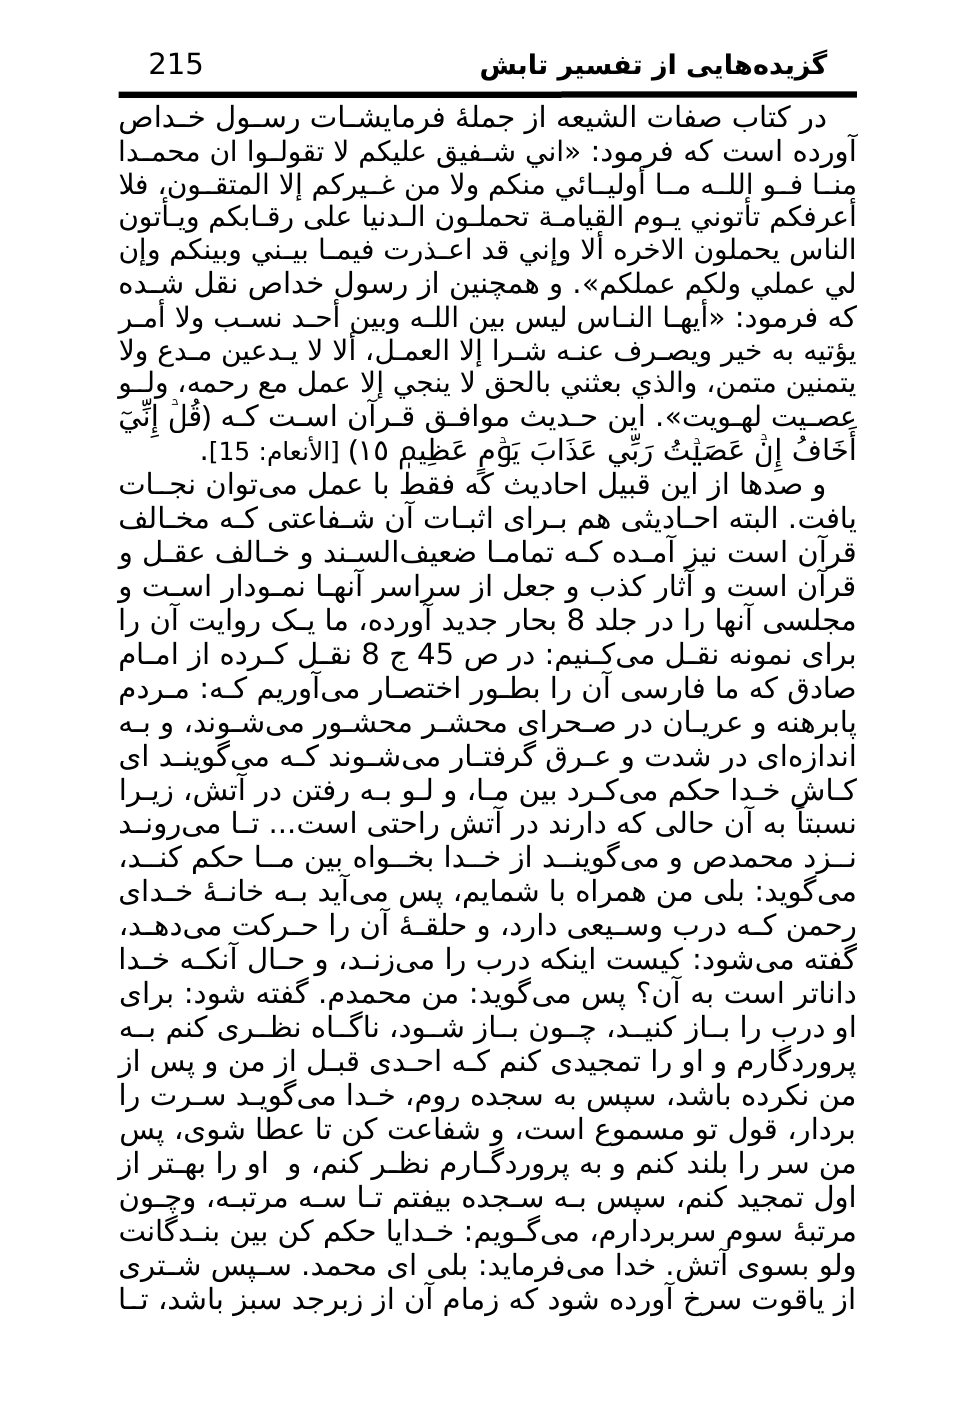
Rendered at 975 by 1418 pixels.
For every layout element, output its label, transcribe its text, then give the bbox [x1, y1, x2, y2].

text در کتاب صفات الشیعه از جملۀ فرمایشات رسول خداص آورده است که فرمود: «اني شفیق علیکم لا تقولوا ان محمدا منا فو الله ما أولیائي منکم ولا من غیرکم إلا المتقون، فلا أعرفکم تأتوني یوم القیامة تحملون الدنیا علی رقابکم ويأتون الناس یحملون الاخره ألا وإني قد اعذرت فیما بیني وبینکم وإن لي عملي ولکم عملکم». و همچنین از رسول خداص نقل شده که فرمود: «أیها الناس لیس بین الله وبین أحد نسب ولا أمر یؤتیه به خیر ویصرف عنه شرا إلا العمل، ألا لا یدعین مدع ولا یتمنین متمن، والذي بعثني بالحق لا ینجي إلا عمل مع رحمه، ولو عصیت لهویت». این حدیث موافق قرآن است که ﴿قُلۡ إِنِّيٓ أَخَافُ إِنۡ عَصَيۡتُ رَبِّي عَذَابَ يَوۡمٍ عَظِيمٖ ١٥﴾ [الأنعام: 15]. [118, 100, 857, 467]
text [118, 467, 857, 1316]
